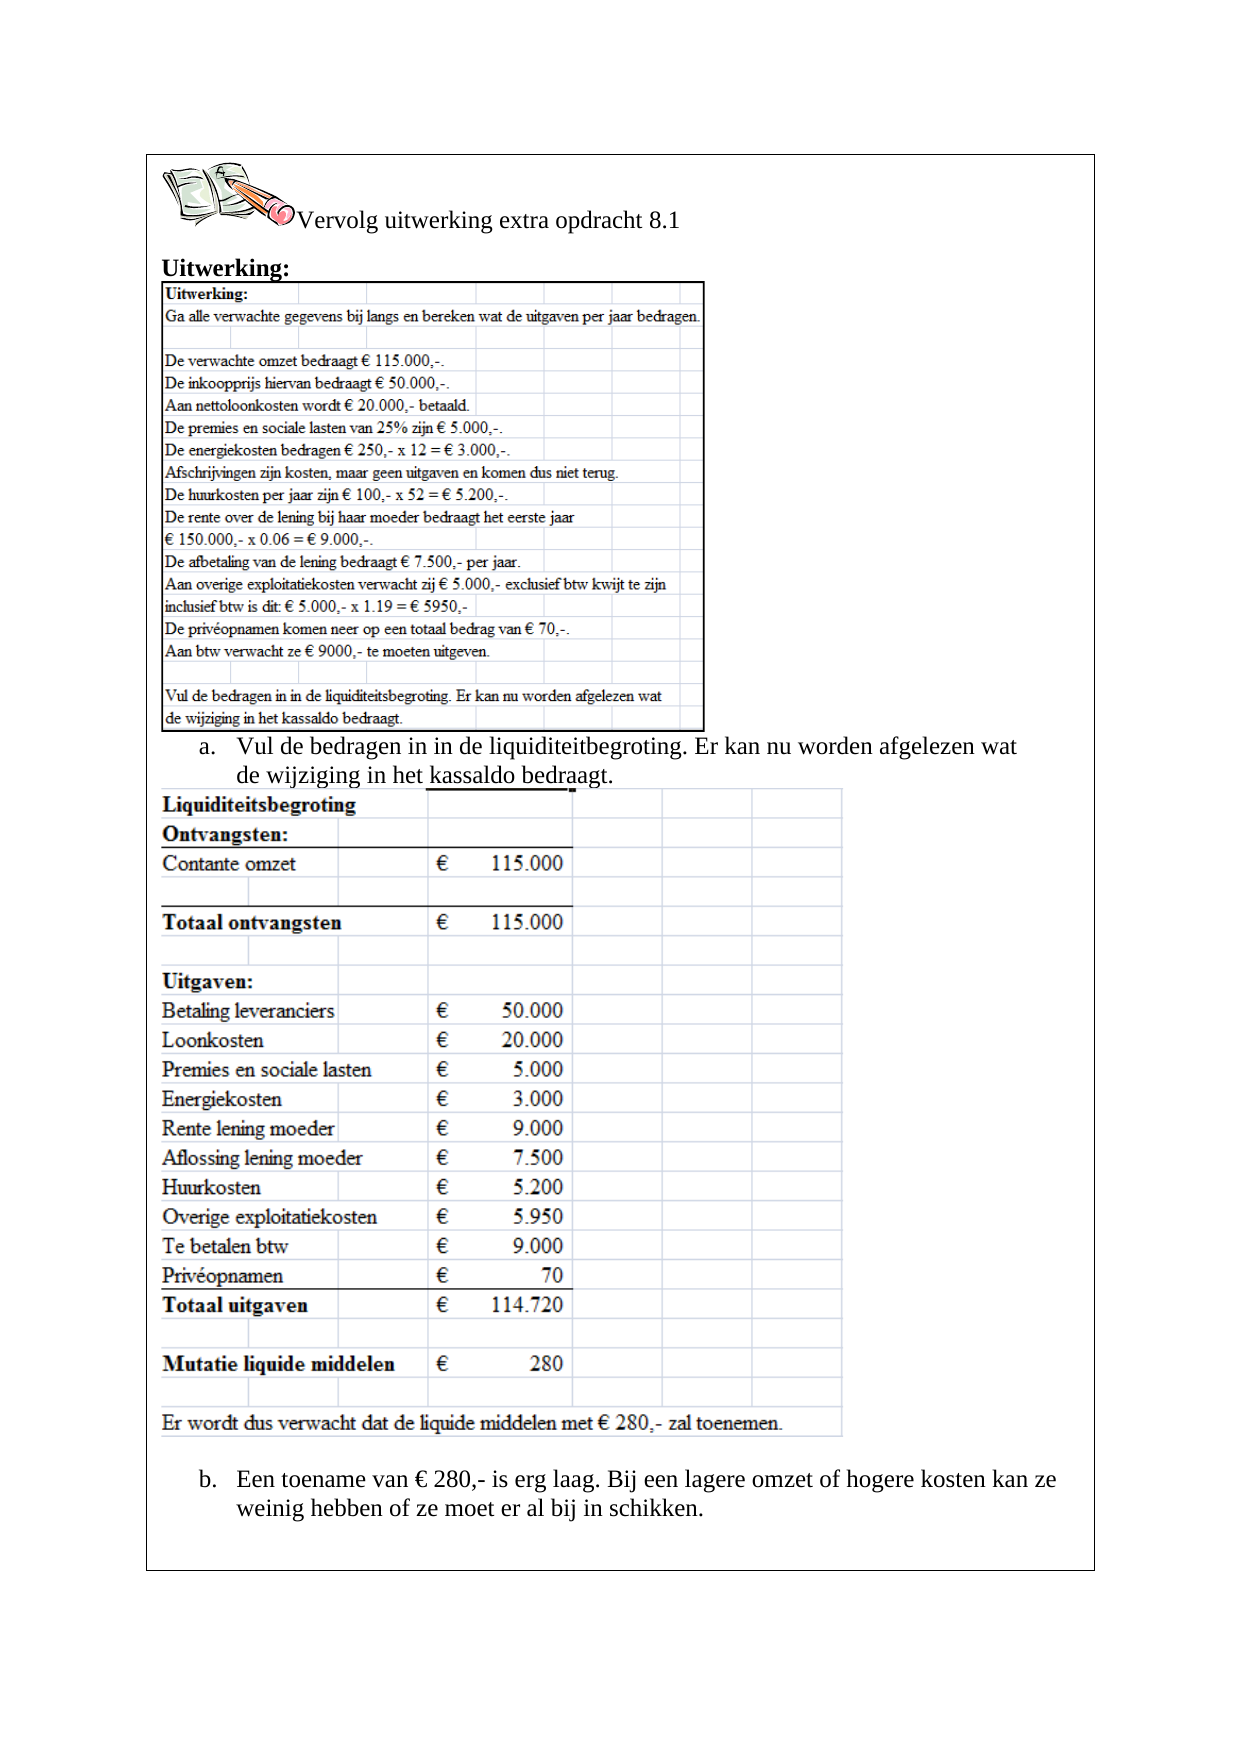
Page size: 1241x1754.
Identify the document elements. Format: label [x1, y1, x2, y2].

picture [161, 281, 705, 732]
picture [161, 788, 844, 1437]
